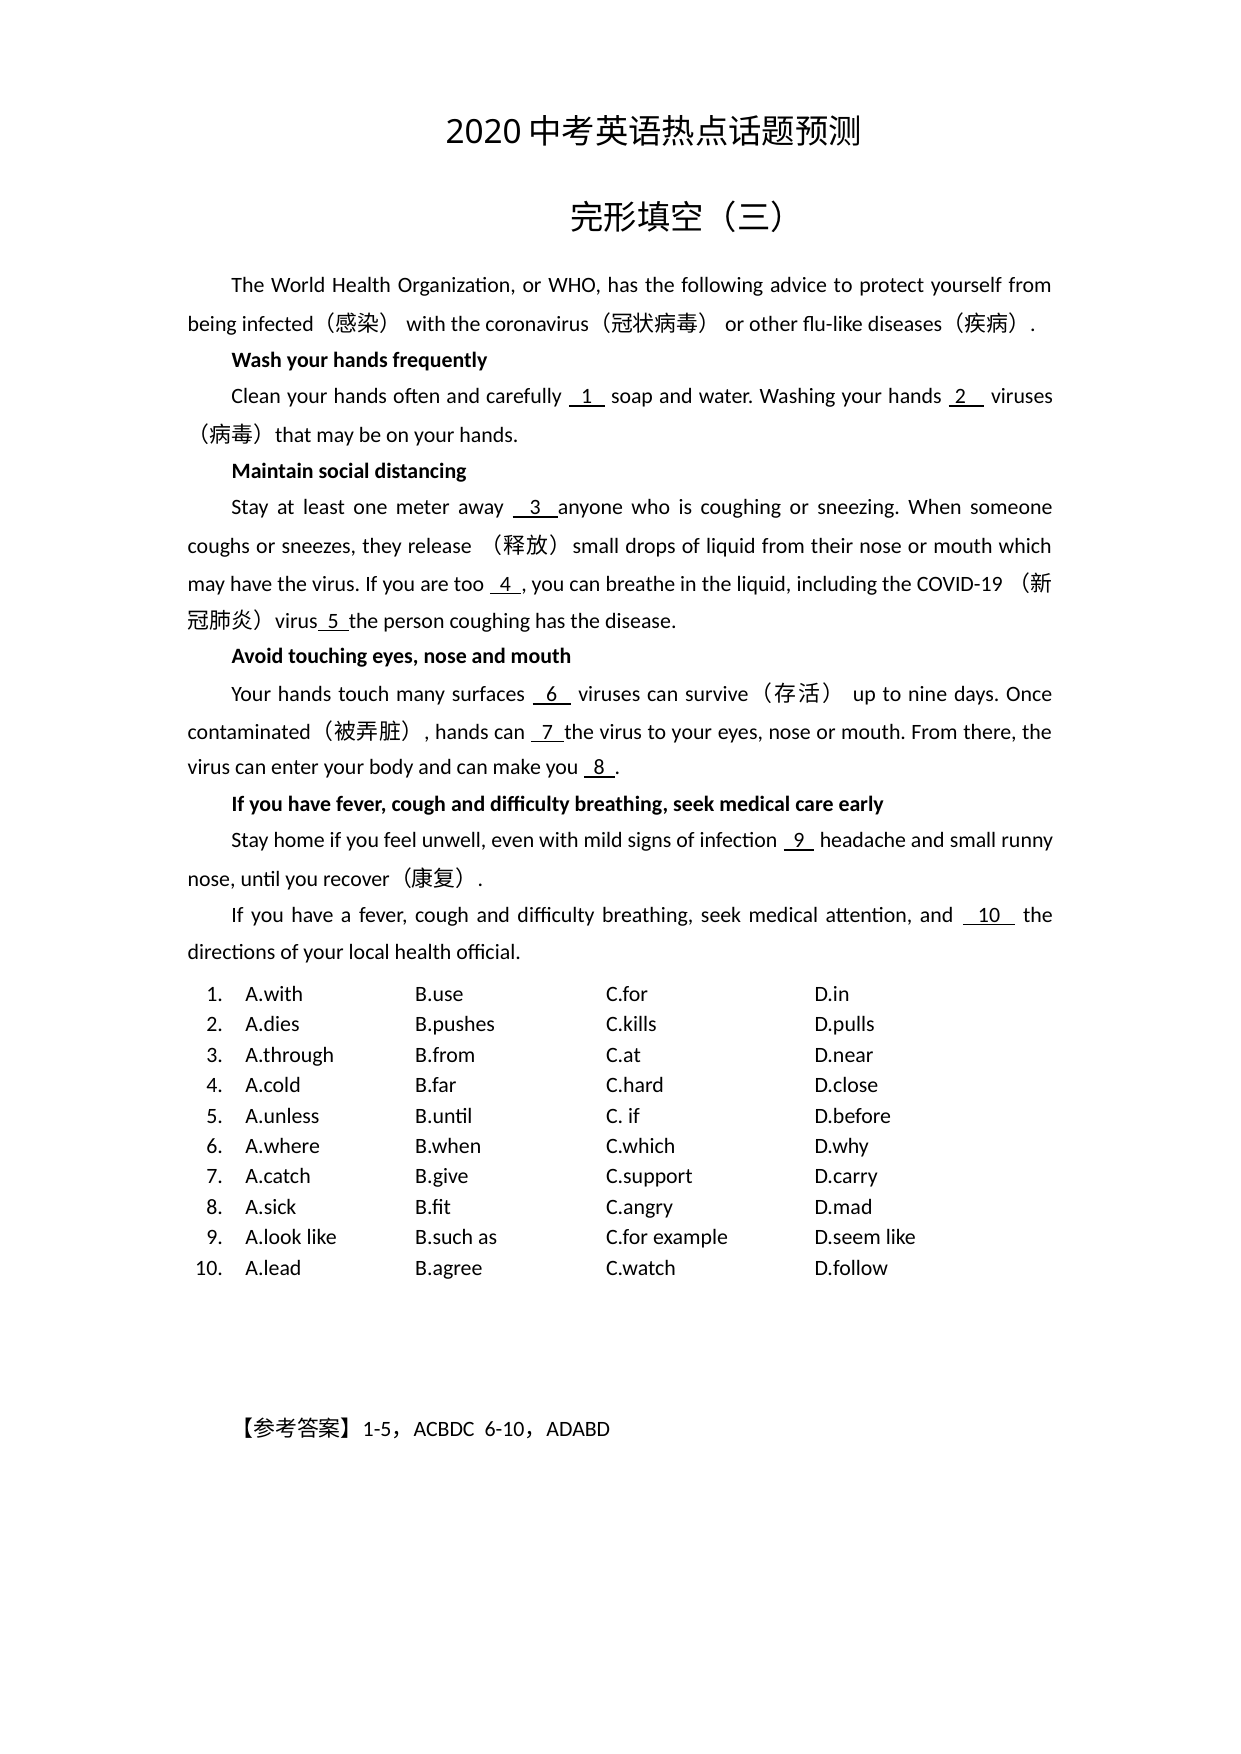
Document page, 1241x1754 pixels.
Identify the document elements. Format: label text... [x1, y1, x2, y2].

table_cell B.when [404, 1132, 594, 1163]
table_cell A.through [234, 1041, 404, 1071]
table_cell A.where [234, 1132, 404, 1163]
table_header D.in [803, 980, 1069, 1011]
table_cell D.mad [803, 1193, 1069, 1223]
table_cell B.until [404, 1102, 594, 1132]
table_cell C.for example [595, 1224, 803, 1254]
table_cell D.near [803, 1041, 1069, 1071]
text Wash your hands frequently [187, 343, 1053, 376]
table_cell D.pulls [803, 1011, 1069, 1041]
text Maintain social distancing [187, 454, 1053, 487]
table_header 1. [181, 980, 234, 1011]
text 【参考答案】1-5，ACBDC 6-10，ADABD [187, 1411, 1053, 1443]
table_cell C.which [595, 1132, 803, 1163]
table_header B.use [404, 980, 594, 1011]
text 完形填空（三） [187, 183, 1053, 248]
table_cell 5. [181, 1102, 234, 1132]
table_cell B.give [404, 1163, 594, 1193]
table_cell A.lead [234, 1254, 404, 1284]
table_cell D.why [803, 1132, 1069, 1163]
table_cell A.sick [234, 1193, 404, 1223]
table_cell 7. [181, 1163, 234, 1193]
table_header C.for [595, 980, 803, 1011]
table_cell C.support [595, 1163, 803, 1193]
table_cell 10. [181, 1254, 234, 1284]
text Avoid touching eyes, nose and mouth [187, 639, 1053, 672]
text Stay home if you feel unwell, even with mild signs of infection 9 headache and small runny nose, until you recover（康复）. [187, 823, 1053, 893]
text Stay at least one meter away 3 anyone who is coughing or sneezing. When someone coughs or sneezes, they release （释放）small drops of liquid from their nose or mouth which may have the virus. If you are too 4 , you can breathe in the liquid, including the COVID-19 （新冠肺炎）virus 5 the person coughing has the disease. [187, 491, 1053, 635]
table_cell B.pushes [404, 1011, 594, 1041]
table_cell D.seem like [803, 1224, 1069, 1254]
table_header A.with [234, 980, 404, 1011]
table_cell C.watch [595, 1254, 803, 1284]
table_cell B.far [404, 1071, 594, 1102]
text The World Health Organization, or WHO, has the following advice to protect yourself from being infected（感染） with the coronavirus（冠状病毒） or other flu-like diseases（疾病）. [187, 269, 1053, 338]
table_cell 4. [181, 1071, 234, 1102]
table_cell C.angry [595, 1193, 803, 1223]
table_cell 8. [181, 1193, 234, 1223]
table_cell A.unless [234, 1102, 404, 1132]
table_cell 6. [181, 1132, 234, 1163]
text Clean your hands often and carefully 1 soap and water. Washing your hands 2 viruses （病毒）that may be on your hands. [187, 379, 1053, 449]
table_cell A.dies [234, 1011, 404, 1041]
table_cell 3. [181, 1041, 234, 1071]
table_cell B.such as [404, 1224, 594, 1254]
text If you have a fever, cough and difficulty breathing, seek medical attention, and 10 the directions of your local health official. [187, 898, 1053, 968]
table_cell A.look like [234, 1224, 404, 1254]
table_cell C.kills [595, 1011, 803, 1041]
table_cell B.from [404, 1041, 594, 1071]
table_cell 2. [181, 1011, 234, 1041]
text Your hands touch many surfaces 6 viruses can survive（存活） up to nine days. Once contaminated（被弄脏）, hands can 7 the virus to your eyes, nose or mouth. From there, the virus can enter your body and can make you 8 . [187, 676, 1053, 783]
table_cell C.at [595, 1041, 803, 1071]
table_cell B.agree [404, 1254, 594, 1284]
table_cell A.cold [234, 1071, 404, 1102]
table_cell D.close [803, 1071, 1069, 1102]
table_cell B.fit [404, 1193, 594, 1223]
table_cell D.carry [803, 1163, 1069, 1193]
text 2020中考英语热点话题预测 [187, 97, 1053, 162]
table_cell 9. [181, 1224, 234, 1254]
table_cell D.follow [803, 1254, 1069, 1284]
text If you have fever, cough and difficulty breathing, seek medical care early [187, 787, 1053, 819]
table_cell D.before [803, 1102, 1069, 1132]
table_cell C.hard [595, 1071, 803, 1102]
table_cell C. if [595, 1102, 803, 1132]
table_cell A.catch [234, 1163, 404, 1193]
